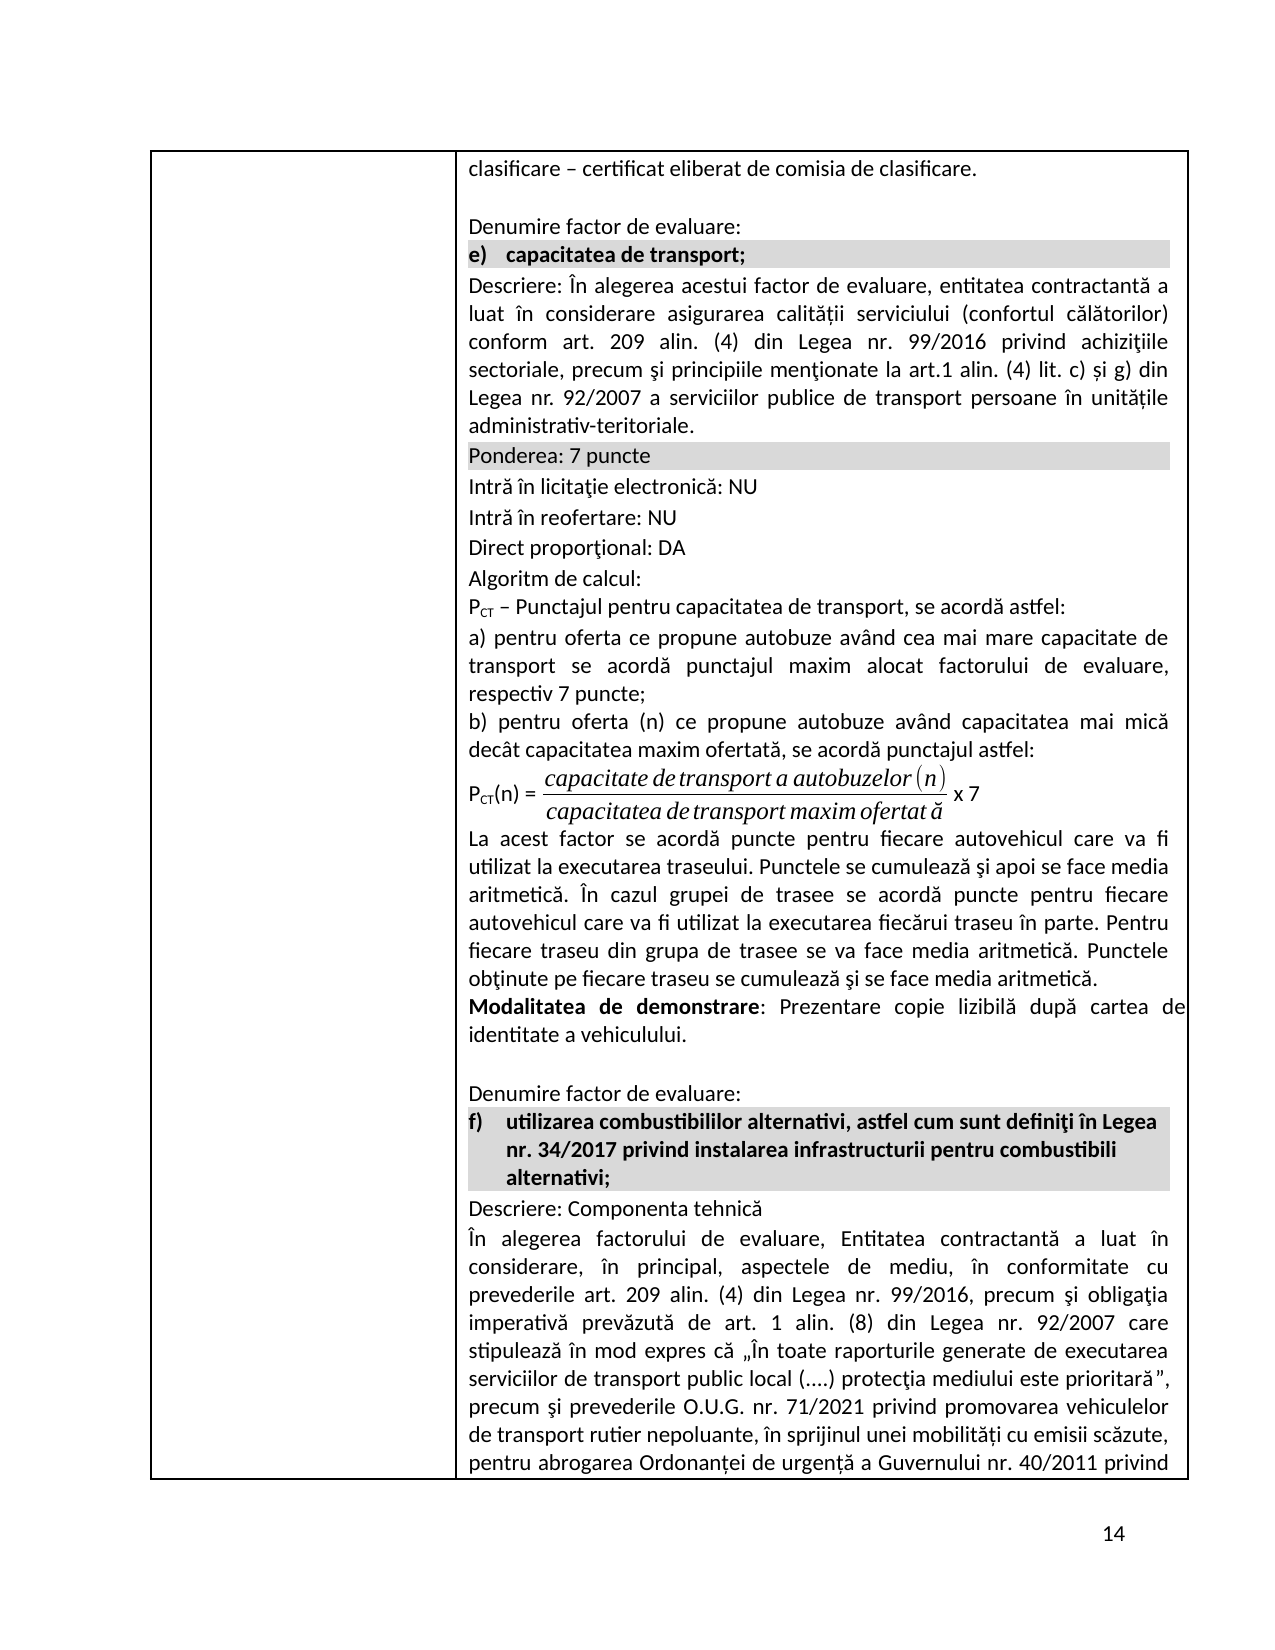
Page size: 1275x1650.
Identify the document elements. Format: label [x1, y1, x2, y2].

table_cell [457, 152, 1187, 1478]
table_cell [152, 152, 455, 1478]
